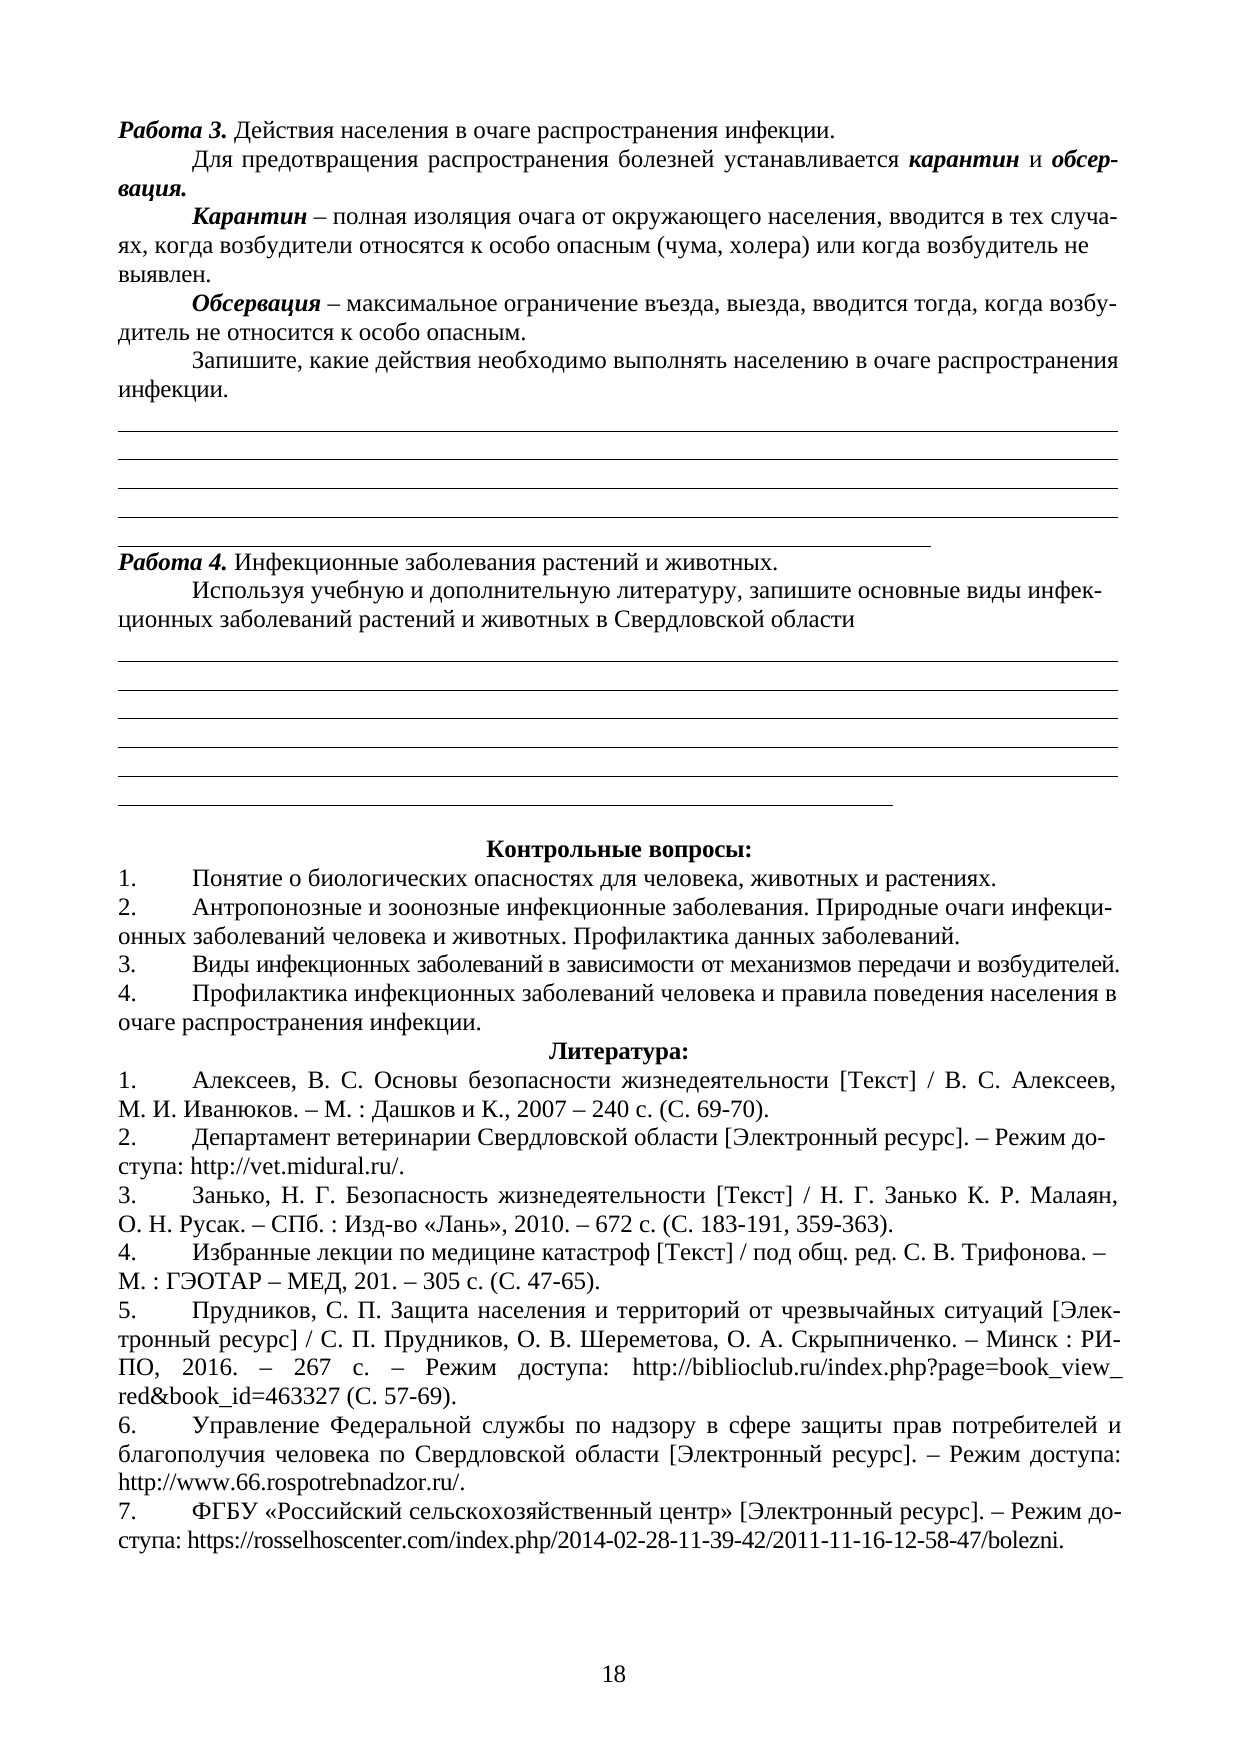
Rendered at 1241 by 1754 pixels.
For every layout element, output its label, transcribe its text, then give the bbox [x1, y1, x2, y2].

text Обсервация – максимальное ограничение въезда, выезда, вводится тогда, когда возбу- дитель не относится к особо опасным. [118, 288, 1153, 345]
list ФГБУ «Российский сельскохозяйственный центр» [Электронный ресурс]. – Режим до- ступа: https://rosselhoscenter.com/index.php/2014-02-28-11-39-42/2011-11-16-12-58-47/bolezni. [118, 1496, 1122, 1554]
text Запишите, какие действия необходимо выполнять населению в очаге распространения инфекции. [118, 345, 1125, 403]
list Прудников, С. П. Защита населения и территорий от чрезвычайных ситуаций [Элек- тронный ресурс] / С. П. Прудников, О. В. Шереметова, О. А. Скрыпниченко. – Минск : РИ- ПО, 2016. – 267 с. – Режим доступа: http://biblioclub.ru/index.php?page=book_view_ red&book_id=463327 (С. 57-69). [118, 1295, 1123, 1410]
list Управление Федеральной службы по надзору в сфере защиты прав потребителей и благополучия человека по Свердловской области [Электронный ресурс]. – Режим доступа: http://www.66.rospotrebnadzor.ru/. [118, 1410, 1122, 1496]
subtitle Контрольные вопросы: [486, 835, 1153, 863]
text вация. [118, 173, 1153, 202]
subtitle Литература: [549, 1036, 1153, 1065]
text Работа 4. Инфекционные заболевания растений и животных. [118, 544, 1153, 576]
text Используя учебную и дополнительную литературу, запишите основные виды инфек- ционных заболеваний растений и животных в Свердловской области [118, 576, 1125, 633]
text Для предотвращения распространения болезней устанавливается карантин и обсер- [192, 144, 1153, 173]
text ях, когда возбудители относятся к особо опасным (чума, холера) или когда возбудитель не выявлен. [118, 230, 1153, 288]
text Карантин – полная изоляция очага от окружающего населения, вводится в тех случа- [192, 202, 1153, 230]
list Алексеев, В. С. Основы безопасности жизнедеятельности [Текст] / В. С. Алексеев, М. И. Иванюков. – М. : Дашков и К., 2007 – 240 с. (С. 69-70). [118, 1065, 1122, 1122]
list Избранные лекции по медицине катастроф [Текст] / под общ. ред. С. В. Трифонова. – М. : ГЭОТАР – МЕД, 201. – 305 с. (С. 47-65). [118, 1237, 1122, 1295]
list Занько, Н. Г. Безопасность жизнедеятельности [Текст] / Н. Г. Занько К. Р. Малаян, О. Н. Русак. – СПб. : Изд-во «Лань», 2010. – 672 с. (C. 183-191, 359-363). [118, 1180, 1123, 1237]
list Департамент ветеринарии Свердловской области [Электронный ресурс]. – Режим до- ступа: http://vet.midural.ru/. [118, 1122, 1122, 1180]
list Виды инфекционных заболеваний в зависимости от механизмов передачи и возбудителей. [118, 949, 1153, 978]
list Профилактика инфекционных заболеваний человека и правила поведения населения в очаге распространения инфекции. [118, 978, 1122, 1036]
list Антропонозные и зоонозные инфекционные заболевания. Природные очаги инфекци- онных заболеваний человека и животных. Профилактика данных заболеваний. [118, 892, 1123, 949]
list Понятие о биологических опасностях для человека, животных и растениях. [118, 863, 1153, 892]
text Работа 3. Действия населения в очаге распространения инфекции. [118, 115, 1153, 144]
